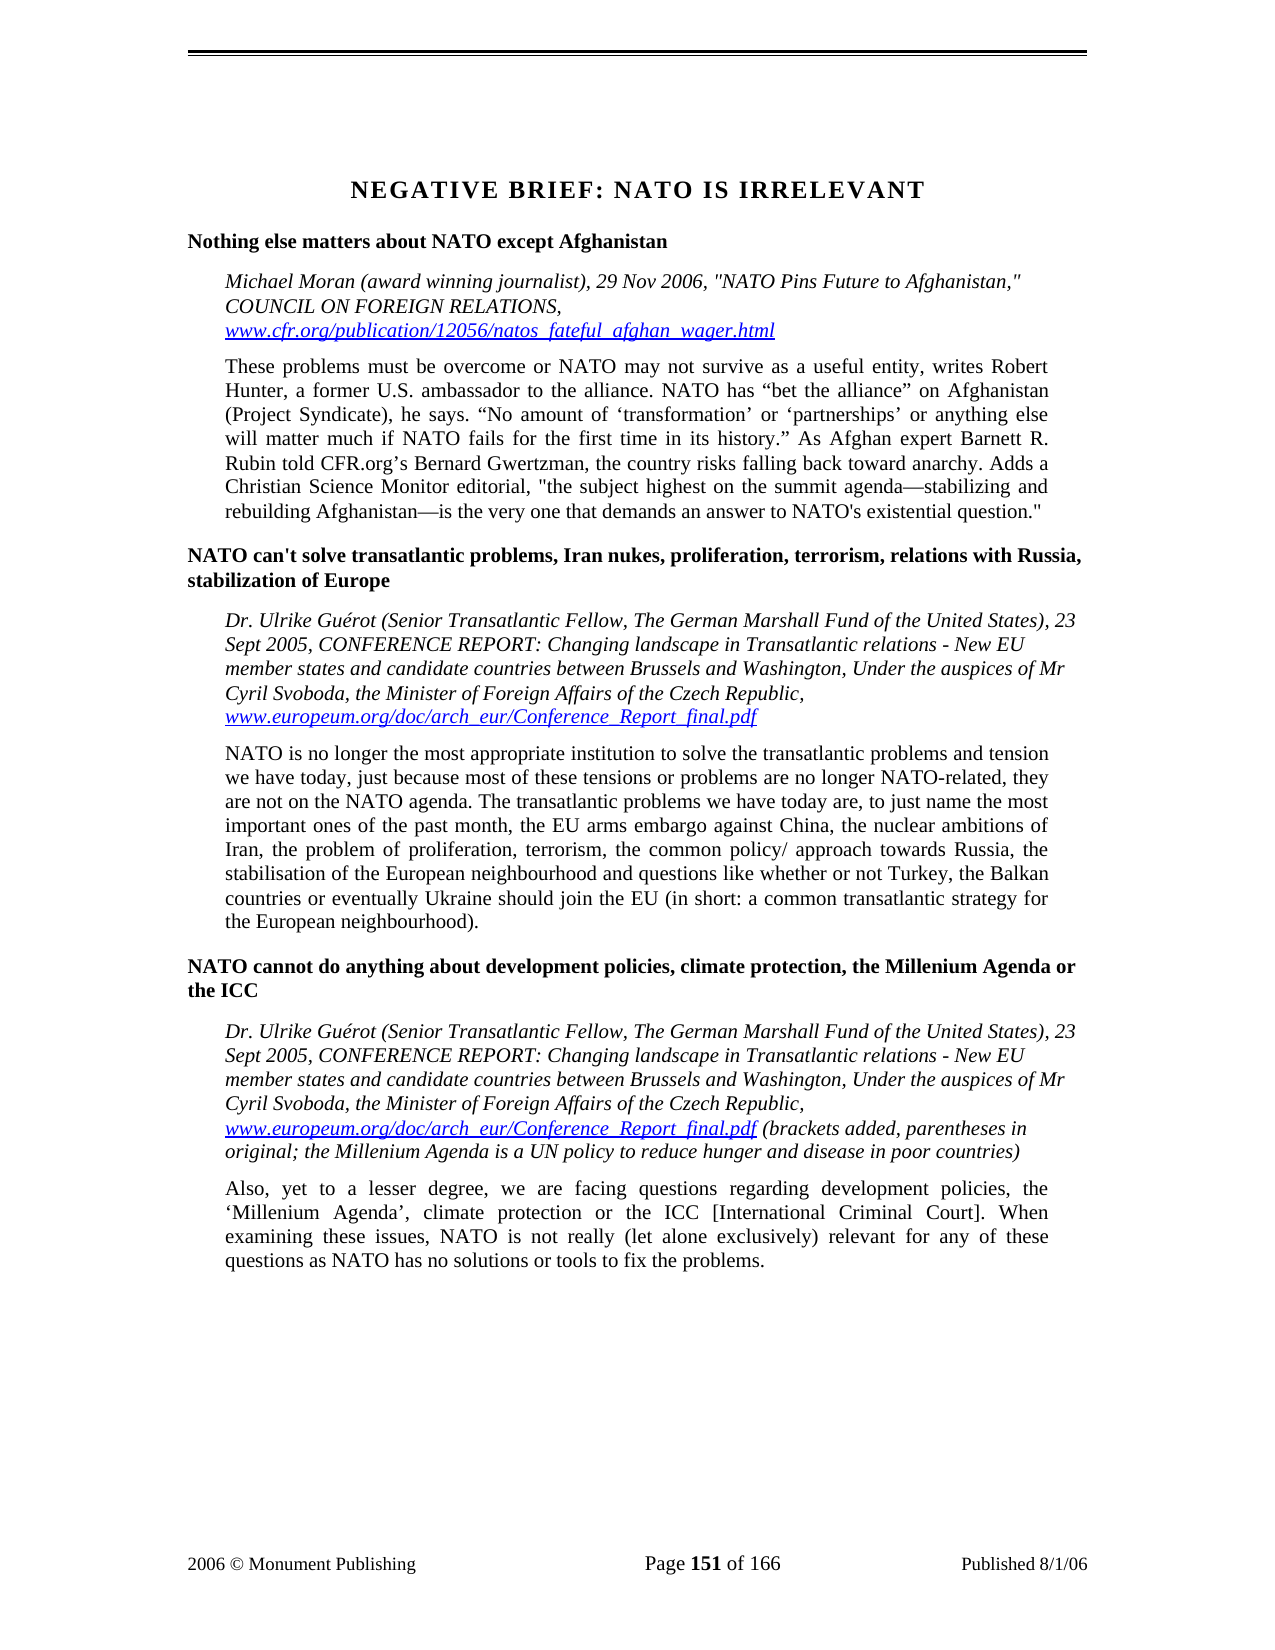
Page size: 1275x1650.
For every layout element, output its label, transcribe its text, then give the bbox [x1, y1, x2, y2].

text Also, yet to a lesser degree, we are facing questions regarding development policies, the ‘Millenium Agenda’, climate protection or the ICC [International Criminal Court]. When examining these issues, NATO is not really (let alone exclusively) relevant for any of these questions as NATO has no solutions or tools to fix the problems. [225, 1176, 1050, 1272]
text These problems must be overcome or NATO may not survive as a useful entity, writes Robert Hunter, a former U.S. ambassador to the alliance. NATO has “bet the alliance” on Afghanistan (Project Syndicate), he says. “No amount of ‘transformation’ or ‘partnerships’ or anything else will matter much if NATO fails for the first time in its history.” As Afghan expert Barnett R. Rubin told CFR.org’s Bernard Gwertzman, the country risks falling back toward anarchy. Adds a Christian Science Monitor editorial, "the subject highest on the summit agenda—stabilizing and rebuilding Afghanistan—is the very one that demands an answer to NATO's existential question." [225, 354, 1050, 523]
text Dr. Ulrike Guérot (Senior Transatlantic Fellow, The German Marshall Fund of the United States), 23 Sept 2005, CONFERENCE REPORT: Changing landscape in Transatlantic relations - New EU member states and candidate countries between Brussels and Washington, Under the auspices of Mr Cyril Svoboda, the Minister of Foreign Affairs of the Czech Republic, www.europeum.org/doc/arch_eur/Conference_Report_final.pdf (brackets added, parentheses in original; the Millenium Agenda is a UN policy to reduce hunger and disease in poor countries) [225, 1019, 1087, 1163]
text NATO can't solve transatlantic problems, Iran nukes, proliferation, terrorism, relations with Russia, stabilization of Europe [187, 543, 1087, 592]
text NATO cannot do anything about development policies, climate protection, the Millenium Agenda or the ICC [187, 954, 1087, 1002]
text Michael Moran (award winning journalist), 29 Nov 2006, "NATO Pins Future to Afghanistan," COUNCIL ON FOREIGN RELATIONS, www.cfr.org/publication/12056/natos_fateful_afghan_wager.html [225, 269, 1087, 342]
text Nothing else matters about NATO except Afghanistan [187, 229, 1087, 253]
text NATO is no longer the most appropriate institution to solve the transatlantic problems and tension we have today, just because most of these tensions or problems are no longer NATO-related, they are not on the NATO agenda. The transatlantic problems we have today are, to just name the most important ones of the past month, the EU arms embargo against China, the nuclear ambitions of Iran, the problem of proliferation, terrorism, the common policy/ approach towards Russia, the stabilisation of the European neighbourhood and questions like whether or not Turkey, the Balkan countries or eventually Ukraine should join the EU (in short: a common transatlantic strategy for the European neighbourhood). [225, 741, 1050, 933]
text Dr. Ulrike Guérot (Senior Transatlantic Fellow, The German Marshall Fund of the United States), 23 Sept 2005, CONFERENCE REPORT: Changing landscape in Transatlantic relations - New EU member states and candidate countries between Brussels and Washington, Under the auspices of Mr Cyril Svoboda, the Minister of Foreign Affairs of the Czech Republic, www.europeum.org/doc/arch_eur/Conference_Report_final.pdf [225, 608, 1087, 728]
title NEGATIVE BRIEF: NATO IS IRRELEVANT [187, 175, 1087, 204]
